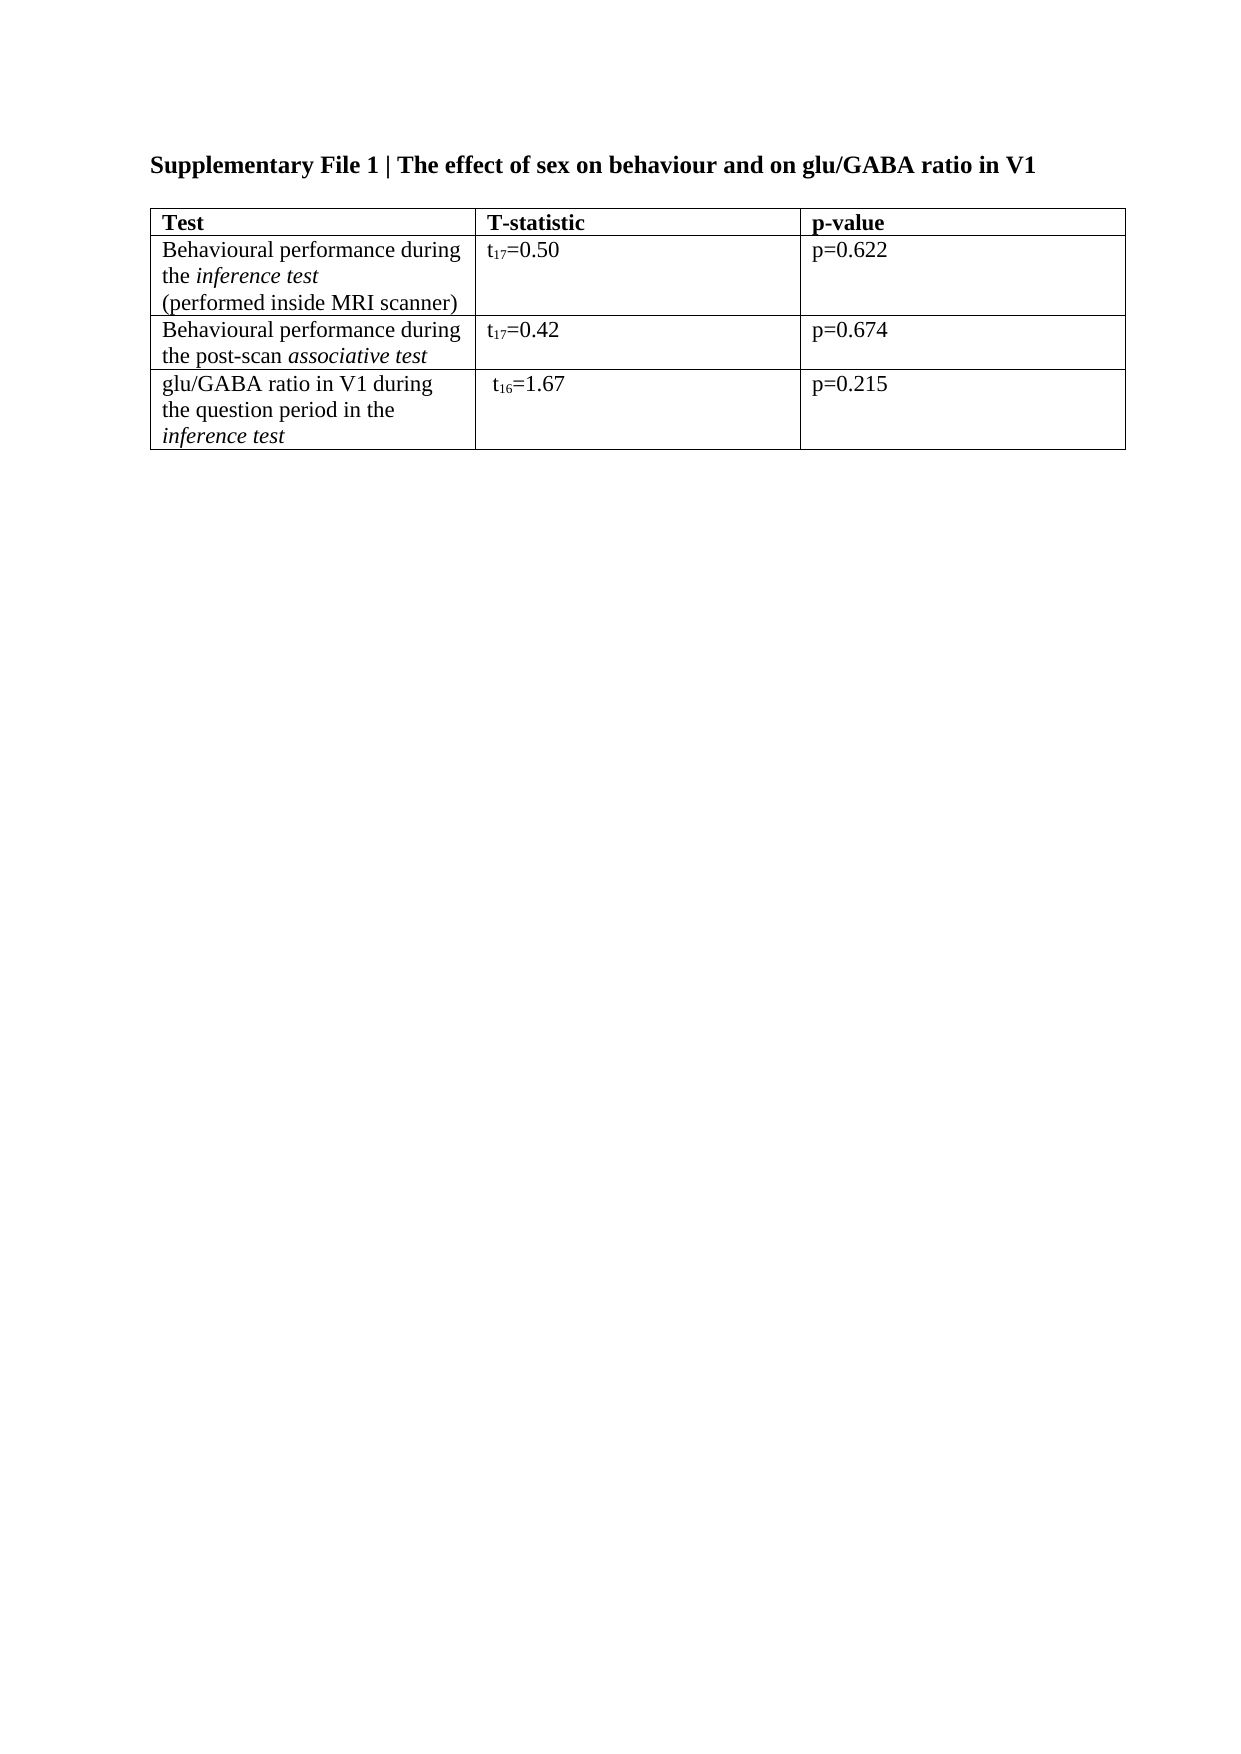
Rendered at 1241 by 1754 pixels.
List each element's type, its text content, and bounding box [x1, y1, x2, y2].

table_cell p=0.215 [801, 370, 1125, 449]
table_cell Behavioural performance during the inference test (performed inside MRI scanner) [151, 236, 475, 315]
table_cell Behavioural performance during the post-scan associative test [151, 316, 475, 369]
table_cell t16=1.67 [476, 370, 800, 449]
table_cell p=0.622 [801, 236, 1125, 315]
table_header Test [151, 209, 475, 235]
table_cell t17=0.50 [476, 236, 800, 315]
table_cell t17=0.42 [476, 316, 800, 369]
table_header T-statistic [476, 209, 800, 235]
table_header p-value [801, 209, 1125, 235]
table_cell glu/GABA ratio in V1 during the question period in the inference test [151, 370, 475, 449]
table_cell p=0.674 [801, 316, 1125, 369]
text Supplementary File 1 | The effect of sex on behaviour and on glu/GABA ratio in V1 [150, 150, 1090, 179]
